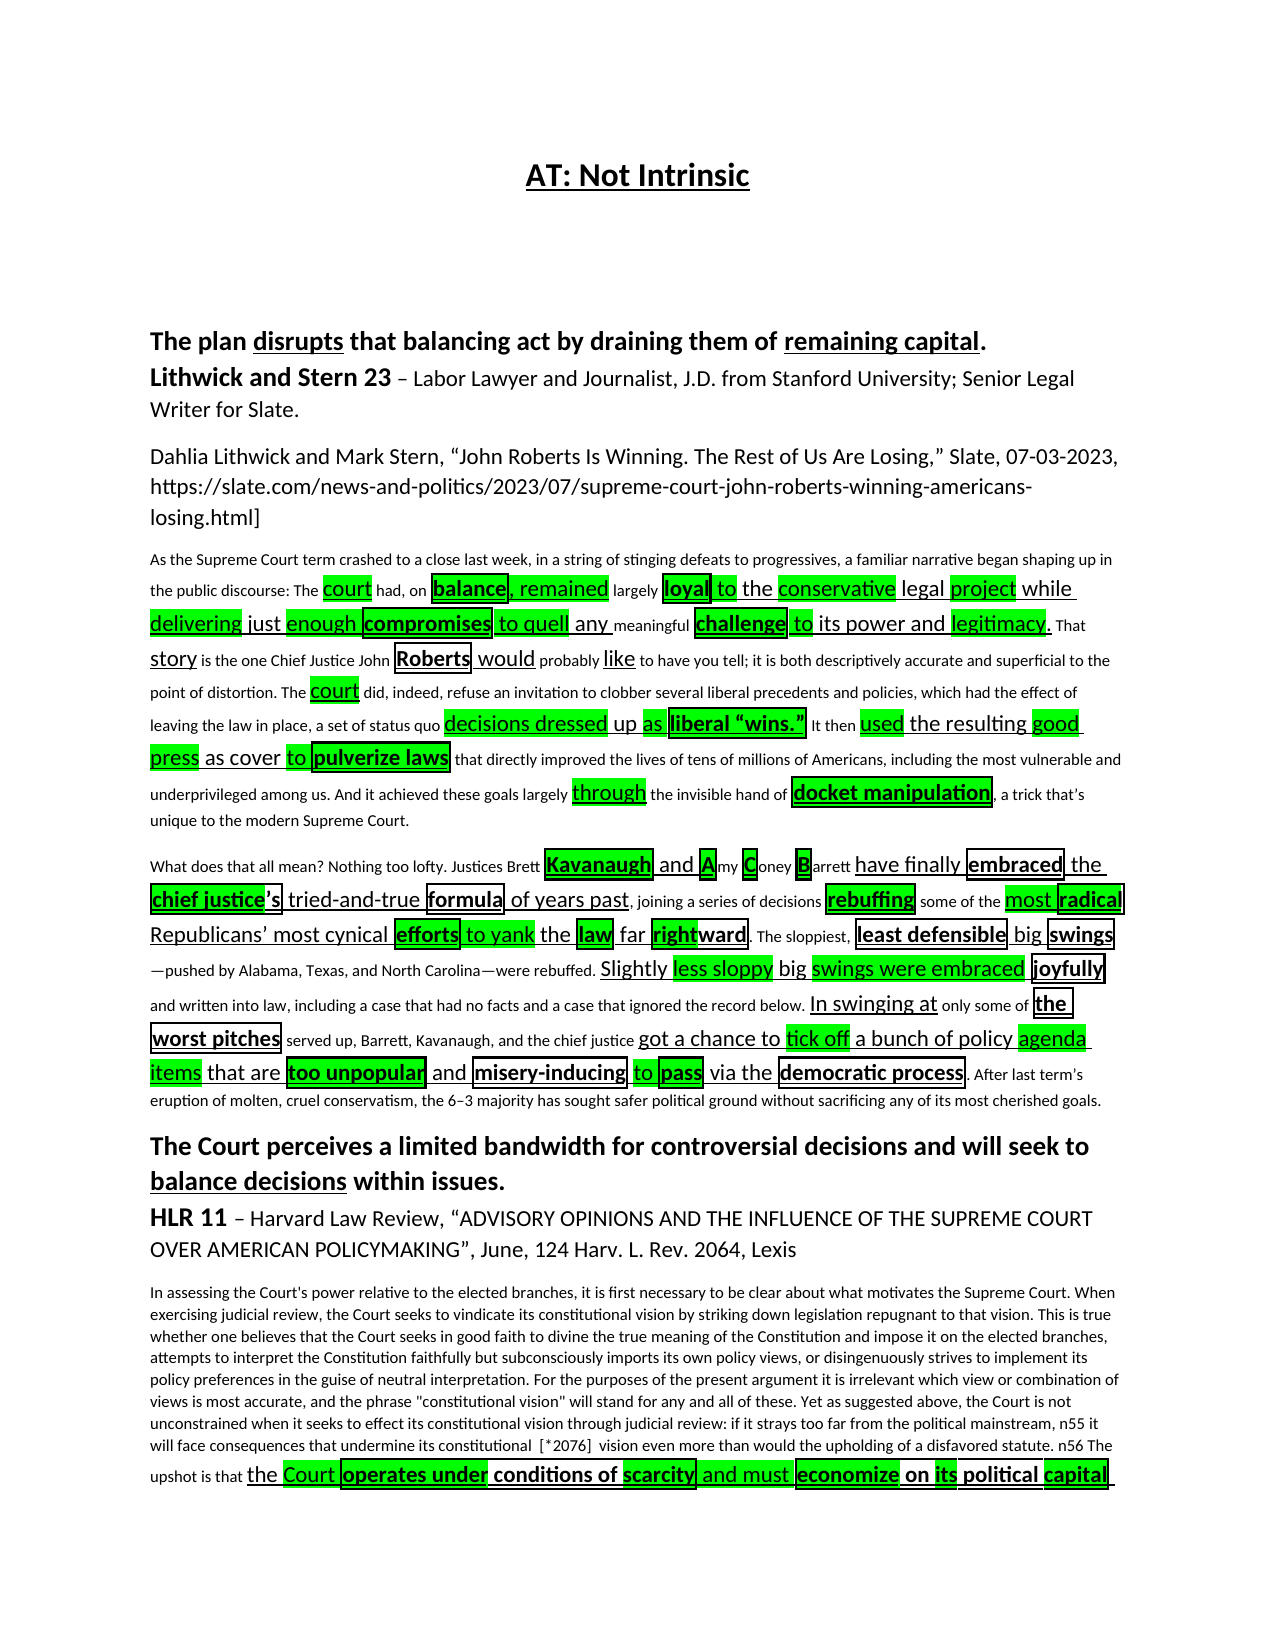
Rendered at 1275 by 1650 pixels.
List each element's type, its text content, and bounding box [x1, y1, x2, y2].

text HLR 11 – Harvard Law Review, “ADVISORY OPINIONS AND THE INFLUENCE OF THE SUPREME COURT OVER AMERICAN POLICYMAKING”, June, 124 Harv. L. Rev. 2064, Lexis [150, 1200, 1125, 1263]
subtitle The plan disrupts that balancing act by draining them of remaining capital. [150, 324, 1125, 358]
subtitle AT: Not Intrinsic [150, 154, 1125, 195]
text Dahlia Lithwick and Mark Stern, “John Roberts Is Winning. The Rest of Us Are Losing,” Slate, 07-03-2023, https://slate.com/news-and-politics/2023/07/supreme-court-john-roberts-winning-americans-losing.html] [150, 442, 1125, 531]
subtitle The Court perceives a limited bandwidth for controversial decisions and will seek to balance decisions within issues. [150, 1129, 1125, 1197]
text What does that all mean? Nothing too lofty. Justices Brett Kavanaugh and Amy Coney Barrett have finally embraced the chief justice’s tried-and-true formula of years past, joining a series of decisions rebuffing some of the most radical Republicans’ most cynical efforts to yank the law far rightward. The sloppiest, least defensible big swings—pushed by Alabama, Texas, and North Carolina—were rebuffed. Slightly less sloppy big swings were embraced joyfully and written into law, including a case that had no facts and a case that ignored the record below. In swinging at only some of the worst pitches served up, Barrett, Kavanaugh, and the chief justice got a chance to tick off a bunch of policy agenda items that are too unpopular and misery-inducing to pass via the democratic process. After last term’s eruption of molten, cruel conservatism, the 6–3 majority has sought safer political ground without sacrificing any of its most cherished goals. [150, 848, 1125, 1111]
text Lithwick and Stern 23 – Labor Lawyer and Journalist, J.D. from Stanford University; Senior Legal Writer for Slate. [150, 360, 1125, 423]
text As the Supreme Court term crashed to a close last week, in a string of stinging defeats to progressives, a familiar narrative began shaping up in the public discourse: The court had, on balance, remained largely loyal to the conservative legal project while delivering just enough compromises to quell any meaningful challenge to its power and legitimacy. That story is the one Chief Justice John Roberts would probably like to have you tell; it is both descriptively accurate and superficial to the point of distortion. The court did, indeed, refuse an invitation to clobber several liberal precedents and policies, which had the effect of leaving the law in place, a set of status quo decisions dressed up as liberal “wins.” It then used the resulting good press as cover to pulverize laws that directly improved the lives of tens of millions of Americans, including the most vulnerable and underprivileged among us. And it achieved these goals largely through the invisible hand of docket manipulation, a trick that’s unique to the modern Supreme Court. [150, 549, 1125, 830]
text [150, 1282, 1125, 1490]
